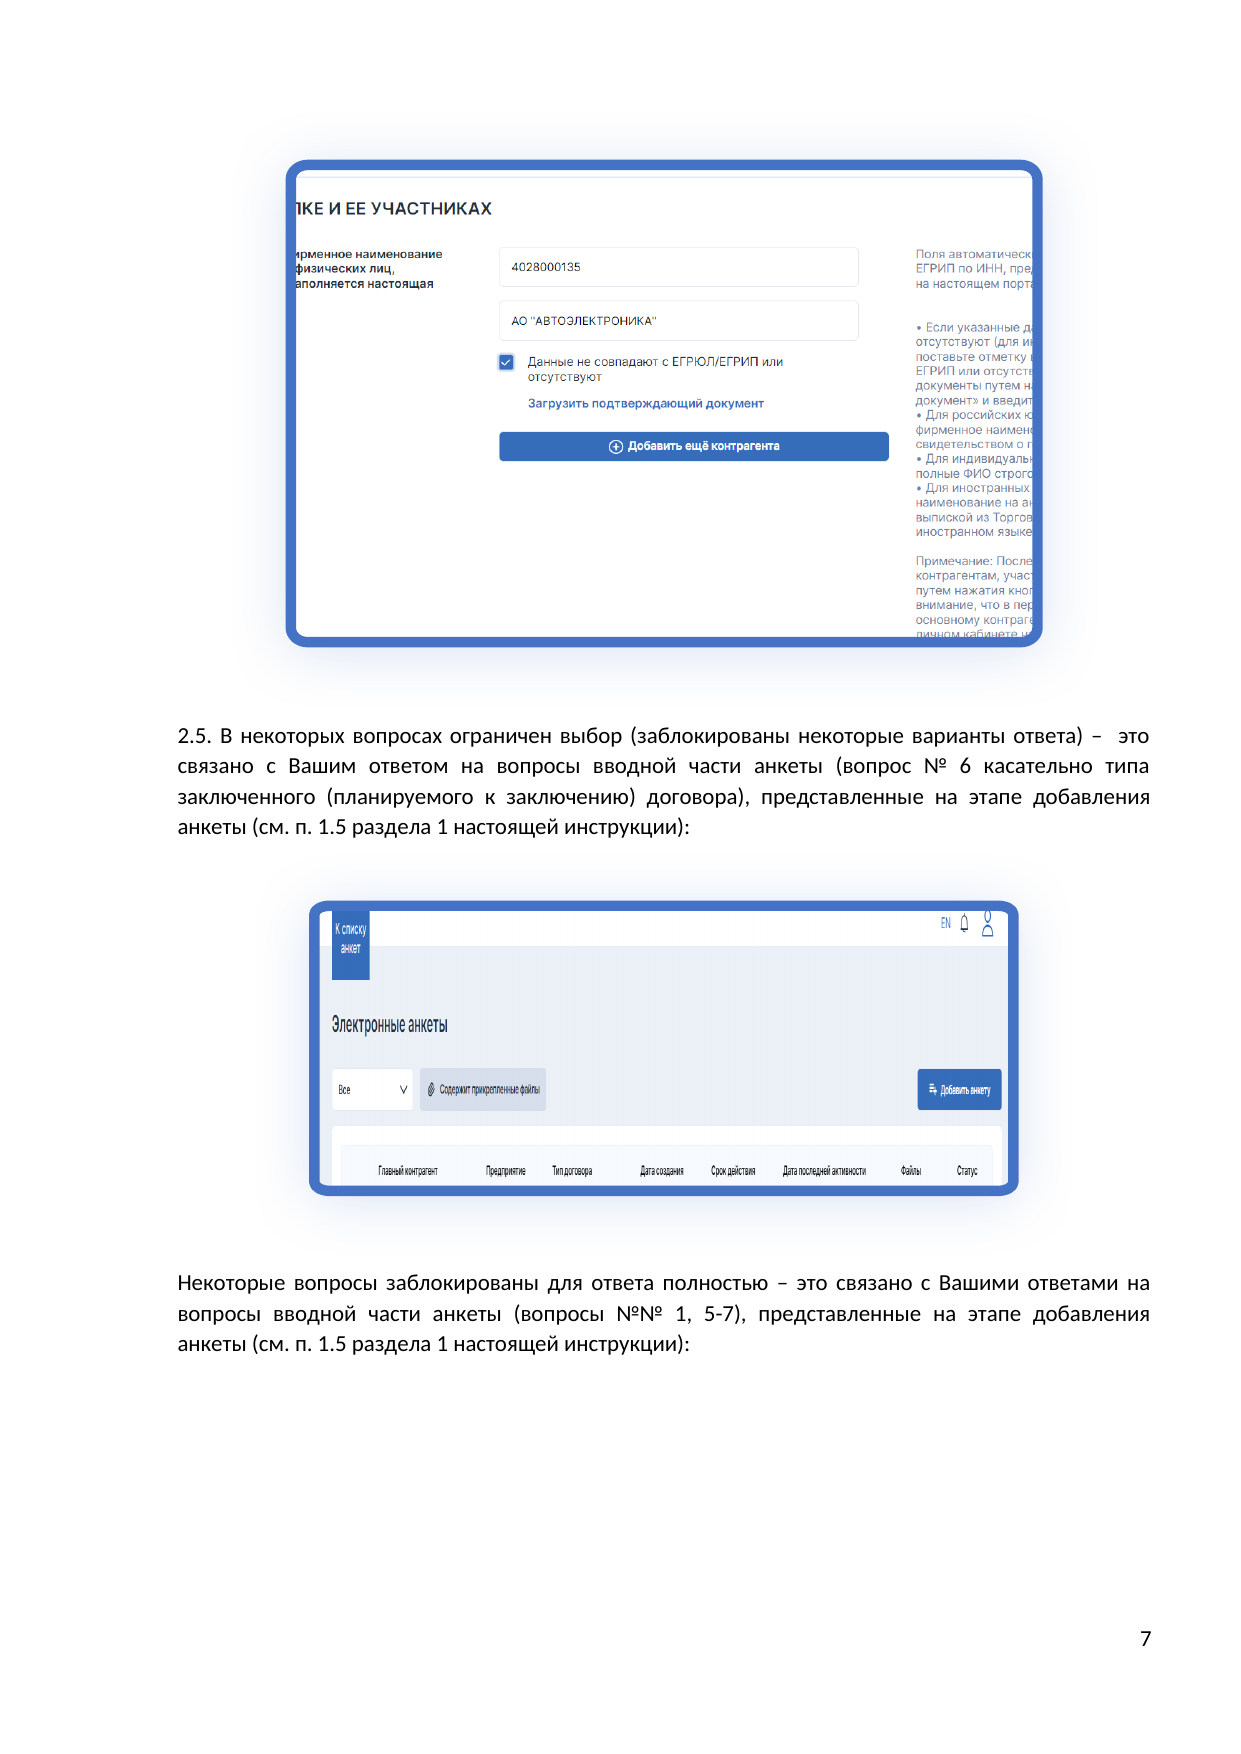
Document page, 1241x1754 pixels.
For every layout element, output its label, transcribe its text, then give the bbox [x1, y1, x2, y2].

text 2.5. В некоторых вопросах ограничен выбор (заблокированы некоторые варианты ответа) – это связано с Вашим ответом на вопросы вводной части анкеты (вопрос № 6 касательно типа заключенного (планируемого к заключению) договора), представленные на этапе добавления анкеты (см. п. 1.5 раздела 1 настоящей инструкции): [177, 721, 1152, 840]
picture [297, 171, 1032, 636]
text Некоторые вопросы заблокированы для ответа полностью – это связано с Вашими ответами на вопросы вводной части анкеты (вопросы №№ 1, 5-7), представленные на этапе добавления анкеты (см. п. 1.5 раздела 1 настоящей инструкции): [177, 1268, 1152, 1357]
